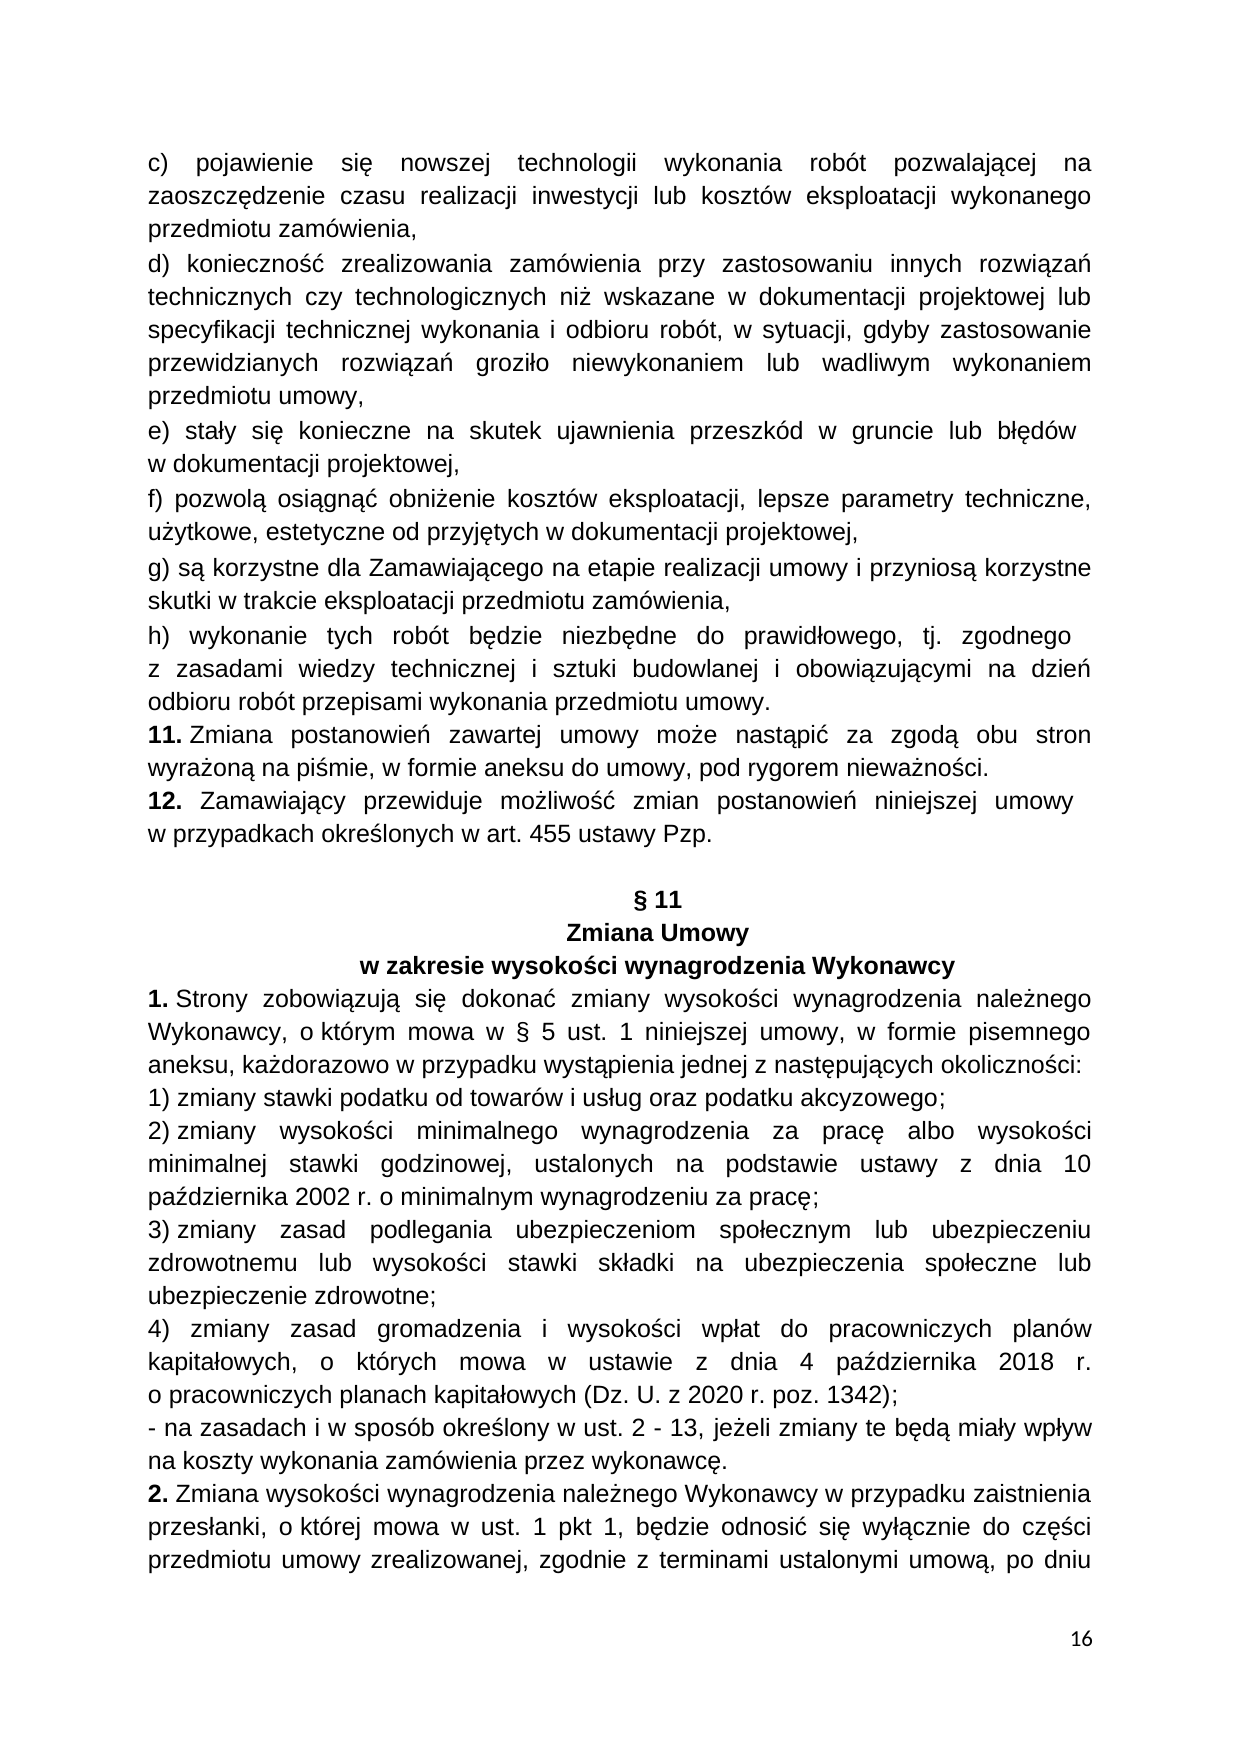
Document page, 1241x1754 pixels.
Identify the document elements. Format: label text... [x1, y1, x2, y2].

text 11. Zmiana postanowień zawartej umowy może nastąpić za zgodą obu stron wyrażoną na piśmie, w formie aneksu do umowy, pod rygorem nieważności. [148, 720, 1093, 782]
text g) są korzystne dla Zamawiającego na etapie realizacji umowy i przyniosą korzystne skutki w trakcie eksploatacji przedmiotu zamówienia, [148, 553, 1093, 614]
text 3) zmiany zasad podlegania ubezpieczeniom społecznym lub ubezpieczeniu zdrowotnemu lub wysokości stawki składki na ubezpieczenia społeczne lub ubezpieczenie zdrowotne; [148, 1215, 1093, 1310]
text 4) zmiany zasad gromadzenia i wysokości wpłat do pracowniczych planów kapitałowych, o których mowa w ustawie z dnia 4 października 2018 r. o pracowniczych planach kapitałowych (Dz. U. z 2020 r. poz. 1342); [148, 1314, 1093, 1409]
text c) pojawienie się nowszej technologii wykonania robót pozwalającej na zaoszczędzenie czasu realizacji inwestycji lub kosztów eksploatacji wykonanego przedmiotu zamówienia, [148, 148, 1093, 242]
text 1. Strony zobowiązują się dokonać zmiany wysokości wynagrodzenia należnego Wykonawcy, o którym mowa w § 5 ust. 1 niniejszej umowy, w formie pisemnego aneksu, każdorazowo w przypadku wystąpienia jednej z następujących okoliczności: [148, 984, 1093, 1079]
text 1) zmiany stawki podatku od towarów i usług oraz podatku akcyzowego; [148, 1083, 1093, 1112]
text 12. Zamawiający przewiduje możliwość zmian postanowień niniejszej umowy w przypadkach określonych w art. 455 ustawy Pzp. [148, 786, 1093, 848]
text § 11 [223, 885, 1093, 914]
text Zmiana Umowy [223, 918, 1093, 947]
text e) stały się konieczne na skutek ujawnienia przeszkód w gruncie lub błędów w dokumentacji projektowej, [148, 416, 1093, 478]
text f) pozwolą osiągnąć obniżenie kosztów eksploatacji, lepsze parametry techniczne, użytkowe, estetyczne od przyjętych w dokumentacji projektowej, [148, 484, 1093, 546]
text 2) zmiany wysokości minimalnego wynagrodzenia za pracę albo wysokości minimalnej stawki godzinowej, ustalonych na podstawie ustawy z dnia 10 października 2002 r. o minimalnym wynagrodzeniu za pracę; [148, 1116, 1093, 1211]
text w zakresie wysokości wynagrodzenia Wykonawcy [223, 951, 1093, 980]
text d) konieczność zrealizowania zamówienia przy zastosowaniu innych rozwiązań technicznych czy technologicznych niż wskazane w dokumentacji projektowej lub specyfikacji technicznej wykonania i odbioru robót, w sytuacji, gdyby zastosowanie przewidzianych rozwiązań groziło niewykonaniem lub wadliwym wykonaniem przedmiotu umowy, [148, 249, 1093, 410]
text - na zasadach i w sposób określony w ust. 2 - 13, jeżeli zmiany te będą miały wpływ na koszty wykonania zamówienia przez wykonawcę. [148, 1413, 1093, 1475]
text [148, 1479, 1093, 1574]
text h) wykonanie tych robót będzie niezbędne do prawidłowego, tj. zgodnego z zasadami wiedzy technicznej i sztuki budowlanej i obowiązującymi na dzień odbioru robót przepisami wykonania przedmiotu umowy. [148, 621, 1093, 716]
